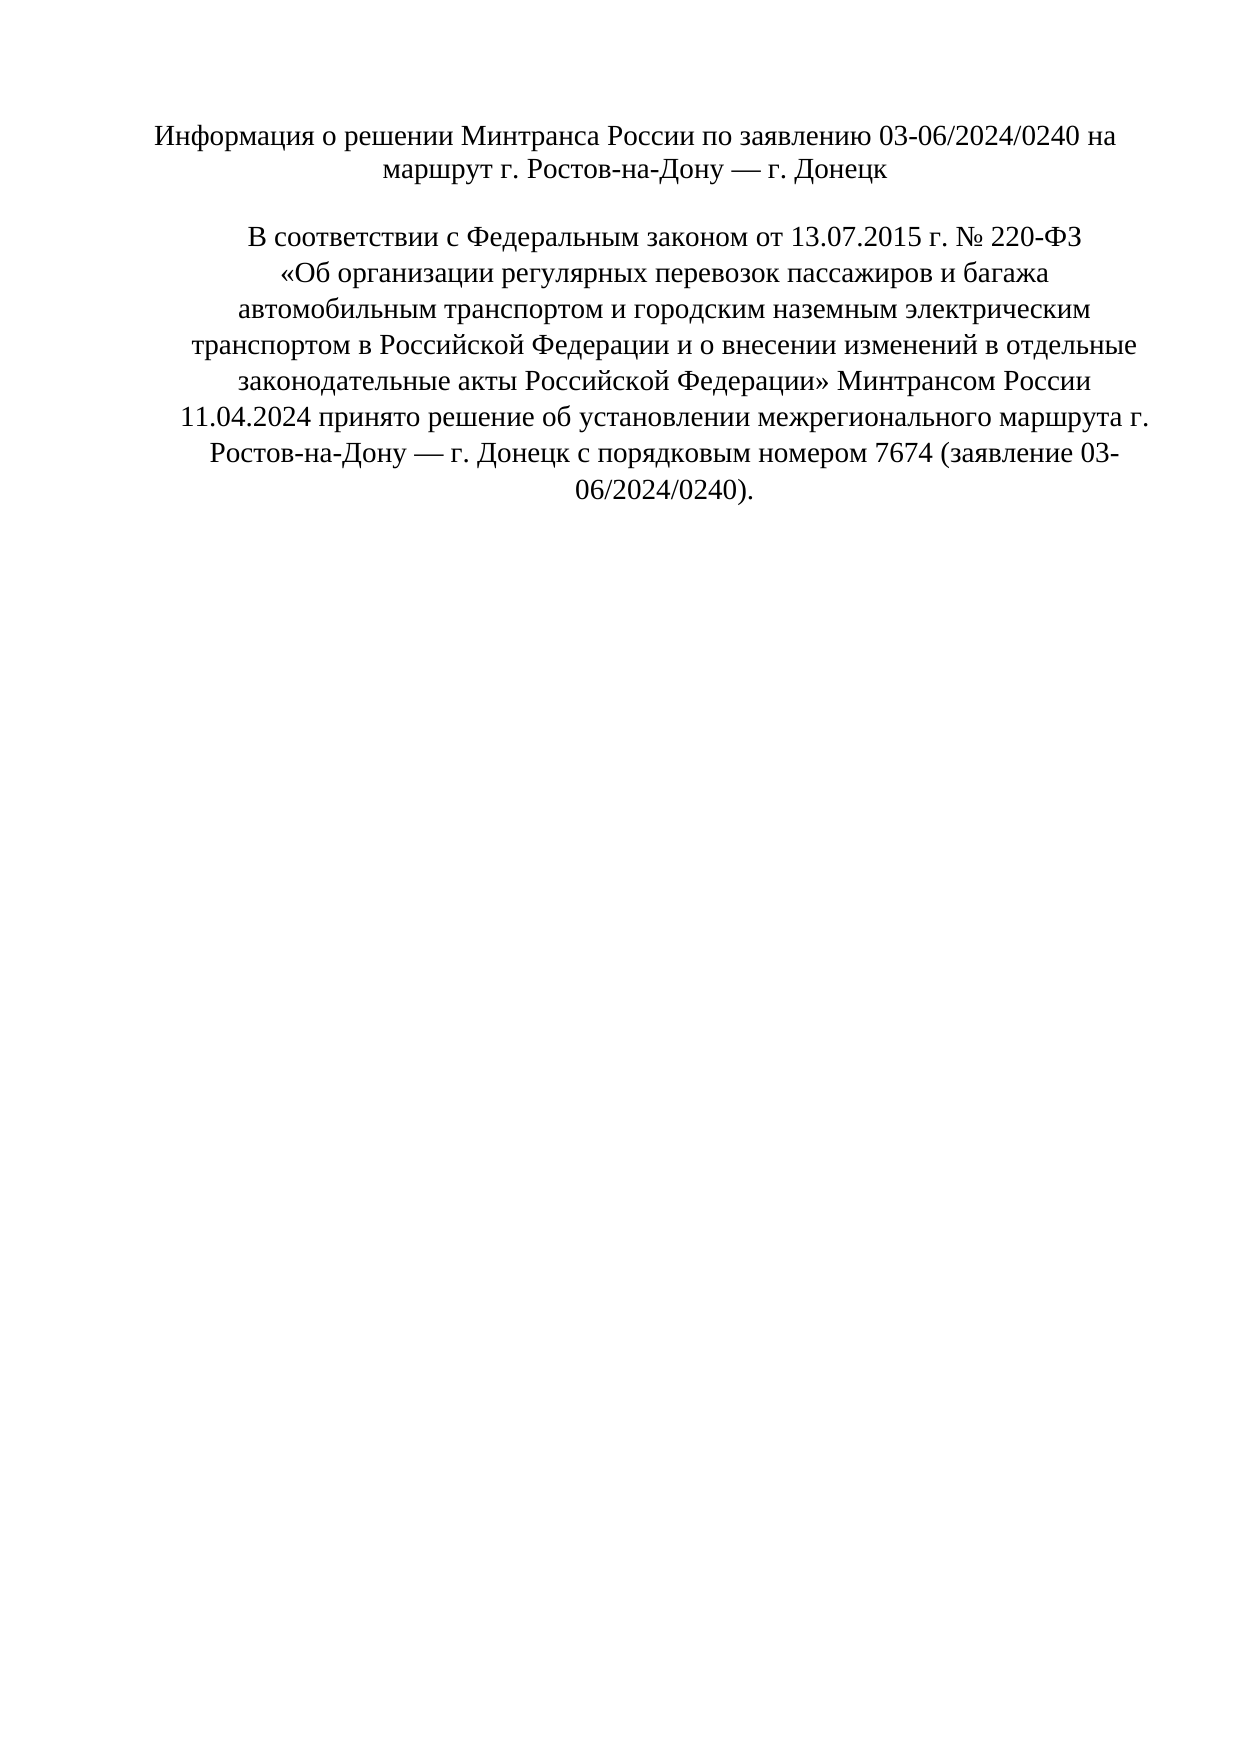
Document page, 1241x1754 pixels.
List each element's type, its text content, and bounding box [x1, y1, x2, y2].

text В соответствии с Федеральным законом от 13.07.2015 г. № 220-ФЗ «Об организации регулярных перевозок пассажиров и багажа автомобильным транспортом и городским наземным электрическим транспортом в Российской Федерации и о внесении изменений в отдельные законодательные акты Российской Федерации» Минтрансом России 11.04.2024 принято решение об установлении межрегионального маршрута г. Ростов-на-Дону — г. Донецк с порядковым номером 7674 (заявление 03-06/2024/0240). [177, 219, 1152, 505]
text Информация о решении Минтранса России по заявлению 03-06/2024/0240 на маршрут г. Ростов-на-Дону — г. Донецк [118, 118, 1152, 185]
